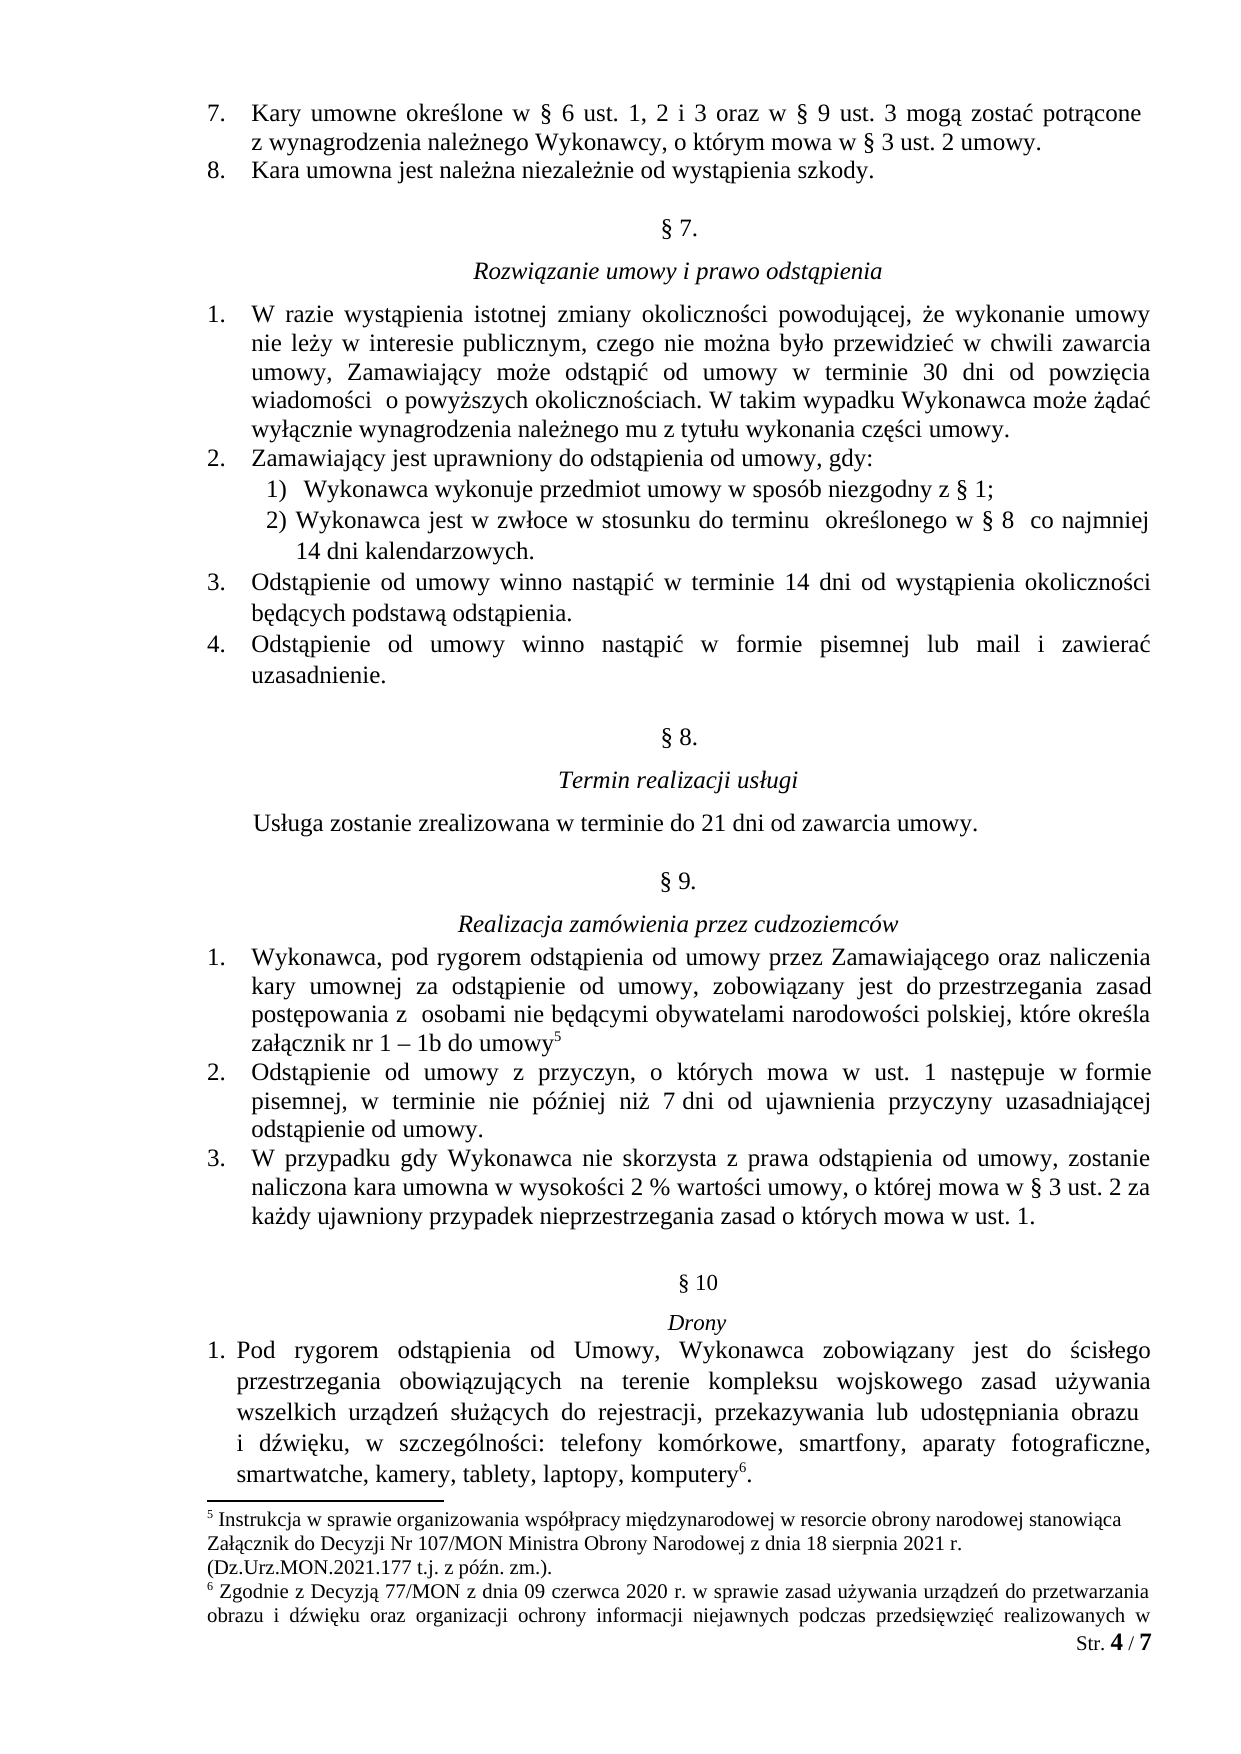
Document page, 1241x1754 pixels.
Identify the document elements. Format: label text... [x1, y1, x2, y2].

text Drony [244, 1308, 1152, 1335]
text § 8. [207, 722, 1152, 751]
list Wykonawca jest w zwłoce w stosunku do terminu określonego w § 8 co najmniej 14 dni kalendarzowych. [266, 505, 1152, 565]
text § 7. [207, 213, 1152, 242]
text 8. Kara umowna jest należna niezależnie od wystąpienia szkody. [207, 155, 1152, 184]
list Pod rygorem odstąpienia od Umowy, Wykonawca zobowiązany jest do ścisłego przestrzegania obowiązujących na terenie kompleksu wojskowego zasad używania wszelkich urządzeń służących do rejestracji, przekazywania lub udostępniania obrazu i dźwięku, w szczególności: telefony komórkowe, smartfony, aparaty fotograficzne, smartwatche, kamery, tablety, laptopy, komputery. [207, 1335, 1152, 1488]
text 7. Kary umowne określone w § 6 ust. 1, 2 i 3 oraz w § 9 ust. 3 mogą zostać potrącone z wynagrodzenia należnego Wykonawcy, o którym mowa w § 3 ust. 2 umowy. [207, 98, 1152, 155]
text § 9. [207, 866, 1152, 895]
text Rozwiązanie umowy i prawo odstąpienia [207, 256, 1152, 285]
list Odstąpienie od umowy winno nastąpić w terminie 14 dni od wystąpienia okoliczności będących podstawą odstąpienia. [207, 567, 1152, 627]
list Wykonawca, pod rygorem odstąpienia od umowy przez Zamawiającego oraz naliczenia kary umownej za odstąpienie od umowy, zobowiązany jest do przestrzegania zasad postępowania z osobami nie będącymi obywatelami narodowości polskiej, które określa załącznik nr 1 – 1b do umowy [207, 942, 1152, 1057]
text Termin realizacji usługi [207, 765, 1152, 794]
list W przypadku gdy Wykonawca nie skorzysta z prawa odstąpienia od umowy, zostanie naliczona kara umowna w wysokości 2 % wartości umowy, o której mowa w § 3 ust. 2 za każdy ujawniony przypadek nieprzestrzegania zasad o których mowa w ust. 1. [207, 1143, 1152, 1229]
list Odstąpienie od umowy z przyczyn, o których mowa w ust. 1 następuje w formie pisemnej, w terminie nie później niż 7 dni od ujawnienia przyczyny uzasadniającej odstąpienie od umowy. [207, 1057, 1152, 1143]
text § 10 [244, 1269, 1152, 1295]
list Odstąpienie od umowy winno nastąpić w formie pisemnej lub mail i zawierać uzasadnienie. [207, 629, 1152, 689]
list Wykonawca wykonuje przedmiot umowy w sposób niezgodny z § 1; [266, 474, 1152, 503]
text Realizacja zamówienia przez cudzoziemców [207, 909, 1152, 938]
text Usługa zostanie zrealizowana w terminie do 21 dni od zawarcia umowy. [222, 808, 1152, 837]
list W razie wystąpienia istotnej zmiany okoliczności powodującej, że wykonanie umowy nie leży w interesie publicznym, czego nie można było przewidzieć w chwili zawarcia umowy, Zamawiający może odstąpić od umowy w terminie 30 dni od powzięcia wiadomości o powyższych okolicznościach. W takim wypadku Wykonawca może żądać wyłącznie wynagrodzenia należnego mu z tytułu wykonania części umowy. [207, 299, 1152, 443]
list Zamawiający jest uprawniony do odstąpienia od umowy, gdy: [207, 443, 1152, 472]
